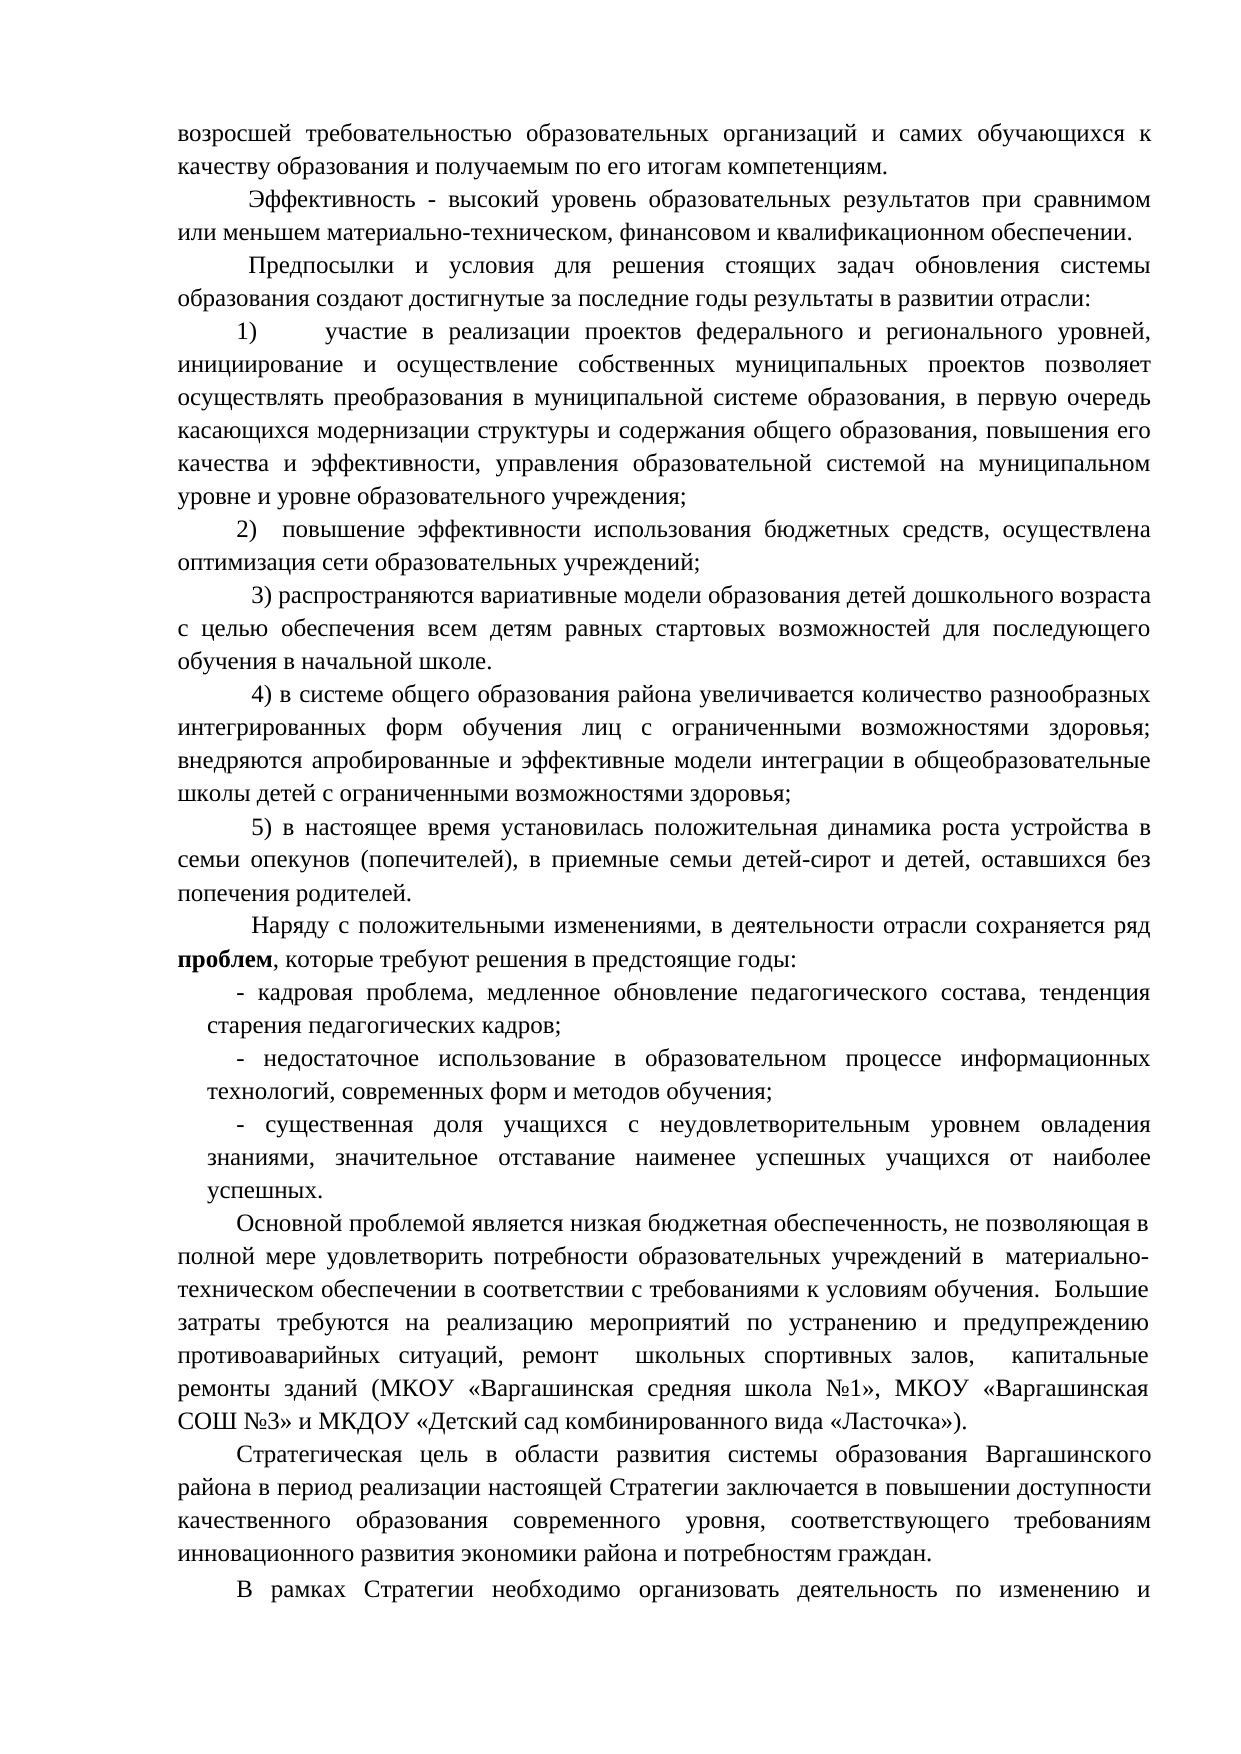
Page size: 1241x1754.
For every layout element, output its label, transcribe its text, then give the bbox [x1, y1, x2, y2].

text - недостаточное использование в образовательном процессе информационных технологий, современных форм и методов обучения; [207, 1043, 1152, 1104]
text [177, 1571, 1152, 1604]
list 5) в настоящее время установилась положительная динамика роста устройства в семьи опекунов (попечителей), в приемные семьи детей-сирот и детей, оставшихся без попечения родителей. [177, 812, 1152, 906]
list участие в реализации проектов федерального и регионального уровней, инициирование и осуществление собственных муниципальных проектов позволяет осуществлять преобразования в муниципальной системе образования, в первую очередь касающихся модернизации структуры и содержания общего образования, повышения его качества и эффективности, управления образовательной системой на муниципальном уровне и уровне образовательного учреждения; [177, 316, 1152, 510]
text Стратегическая цель в области развития системы образования Варгашинского района в период реализации настоящей Стратегии заключается в повышении доступности качественного образования современного уровня, соответствующего требованиям инновационного развития экономики района и потребностям граждан. [177, 1439, 1152, 1567]
text Основной проблемой является низкая бюджетная обеспеченность, не позволяющая в полной мере удовлетворить потребности образовательных учреждений в материально-техническом обеспечении в соответствии с требованиями к условиям обучения. Большие затраты требуются на реализацию мероприятий по устранению и предупреждению противоаварийных ситуаций, ремонт школьных спортивных залов, капитальные ремонты зданий (МКОУ «Варгашинская средняя школа №1», МКОУ «Варгашинская СОШ №3» и МКДОУ «Детский сад комбинированного вида «Ласточка»). [177, 1208, 1149, 1435]
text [177, 118, 1152, 180]
text Эффективность - высокий уровень образовательных результатов при сравнимом или меньшем материально-техническом, финансовом и квалификационном обеспечении. [177, 184, 1152, 246]
text 2) повышение эффективности использования бюджетных средств, осуществлена оптимизация сети образовательных учреждений; [177, 514, 1152, 576]
text Предпосылки и условия для решения стоящих задач обновления системы образования создают достигнутые за последние годы результаты в развитии отрасли: [177, 250, 1152, 312]
list 3) распространяются вариативные модели образования детей дошкольного возраста с целью обеспечения всем детям равных стартовых возможностей для последующего обучения в начальной школе. [177, 580, 1152, 675]
text - кадровая проблема, медленное обновление педагогического состава, тенденция старения педагогических кадров; [207, 977, 1152, 1038]
list 4) в системе общего образования района увеличивается количество разнообразных интегрированных форм обучения лиц с ограниченными возможностями здоровья; внедряются апробированные и эффективные модели интеграции в общеобразовательные школы детей с ограниченными возможностями здоровья; [177, 679, 1152, 807]
text - существенная доля учащихся с неудовлетворительным уровнем овладения знаниями, значительное отставание наименее успешных учащихся от наиболее успешных. [207, 1109, 1152, 1203]
list Наряду с положительными изменениями, в деятельности отрасли сохраняется ряд проблем, которые требуют решения в предстоящие годы: [177, 911, 1152, 972]
